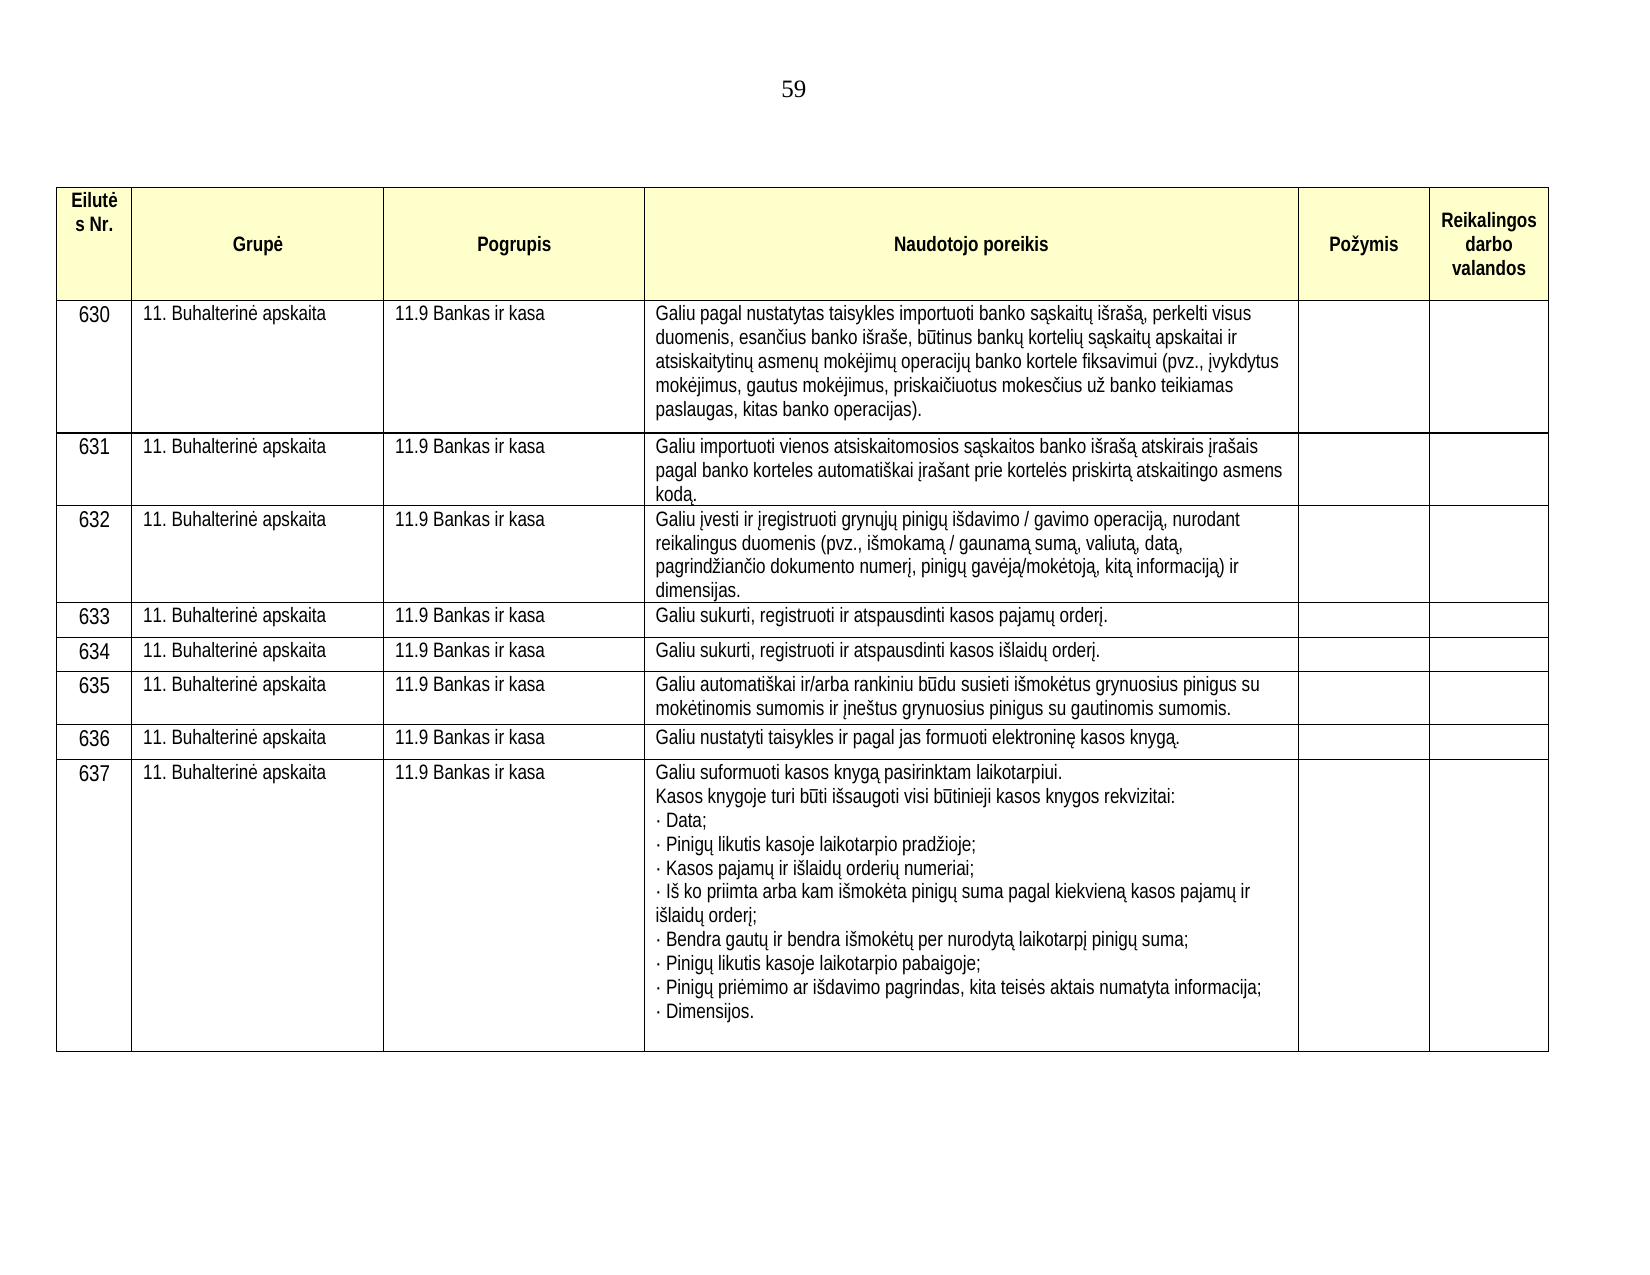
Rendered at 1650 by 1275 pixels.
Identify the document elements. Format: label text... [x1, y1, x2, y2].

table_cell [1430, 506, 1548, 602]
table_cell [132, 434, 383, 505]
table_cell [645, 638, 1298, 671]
table_header Grupė [132, 188, 383, 300]
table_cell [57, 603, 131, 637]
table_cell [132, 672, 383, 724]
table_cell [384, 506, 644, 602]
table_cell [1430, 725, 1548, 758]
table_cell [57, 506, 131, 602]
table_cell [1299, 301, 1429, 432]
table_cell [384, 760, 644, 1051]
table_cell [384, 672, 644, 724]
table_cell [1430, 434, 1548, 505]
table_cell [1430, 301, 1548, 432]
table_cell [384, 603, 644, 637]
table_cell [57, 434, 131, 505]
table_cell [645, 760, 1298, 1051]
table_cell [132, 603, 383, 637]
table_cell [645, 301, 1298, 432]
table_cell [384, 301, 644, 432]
table_header Eilutės Nr. [57, 188, 131, 300]
table_header Pogrupis [384, 188, 644, 300]
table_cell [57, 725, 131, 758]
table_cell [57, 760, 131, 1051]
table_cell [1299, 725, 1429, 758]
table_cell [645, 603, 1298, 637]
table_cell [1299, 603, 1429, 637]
table_header Požymis [1299, 188, 1429, 300]
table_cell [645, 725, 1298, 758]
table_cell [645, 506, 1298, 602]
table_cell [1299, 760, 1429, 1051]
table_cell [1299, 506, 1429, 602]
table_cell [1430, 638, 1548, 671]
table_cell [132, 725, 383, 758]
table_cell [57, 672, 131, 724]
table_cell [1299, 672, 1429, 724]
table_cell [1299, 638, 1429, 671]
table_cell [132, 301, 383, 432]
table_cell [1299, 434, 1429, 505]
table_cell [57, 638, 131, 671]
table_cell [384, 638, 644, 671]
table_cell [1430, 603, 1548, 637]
table_header Reikalingos darbo valandos [1430, 188, 1548, 300]
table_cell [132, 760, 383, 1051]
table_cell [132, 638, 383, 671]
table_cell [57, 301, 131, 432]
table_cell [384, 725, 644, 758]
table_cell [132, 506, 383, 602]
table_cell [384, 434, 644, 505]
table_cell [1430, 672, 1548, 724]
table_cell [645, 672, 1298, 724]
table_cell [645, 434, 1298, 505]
table_header Naudotojo poreikis [645, 188, 1298, 300]
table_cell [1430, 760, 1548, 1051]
